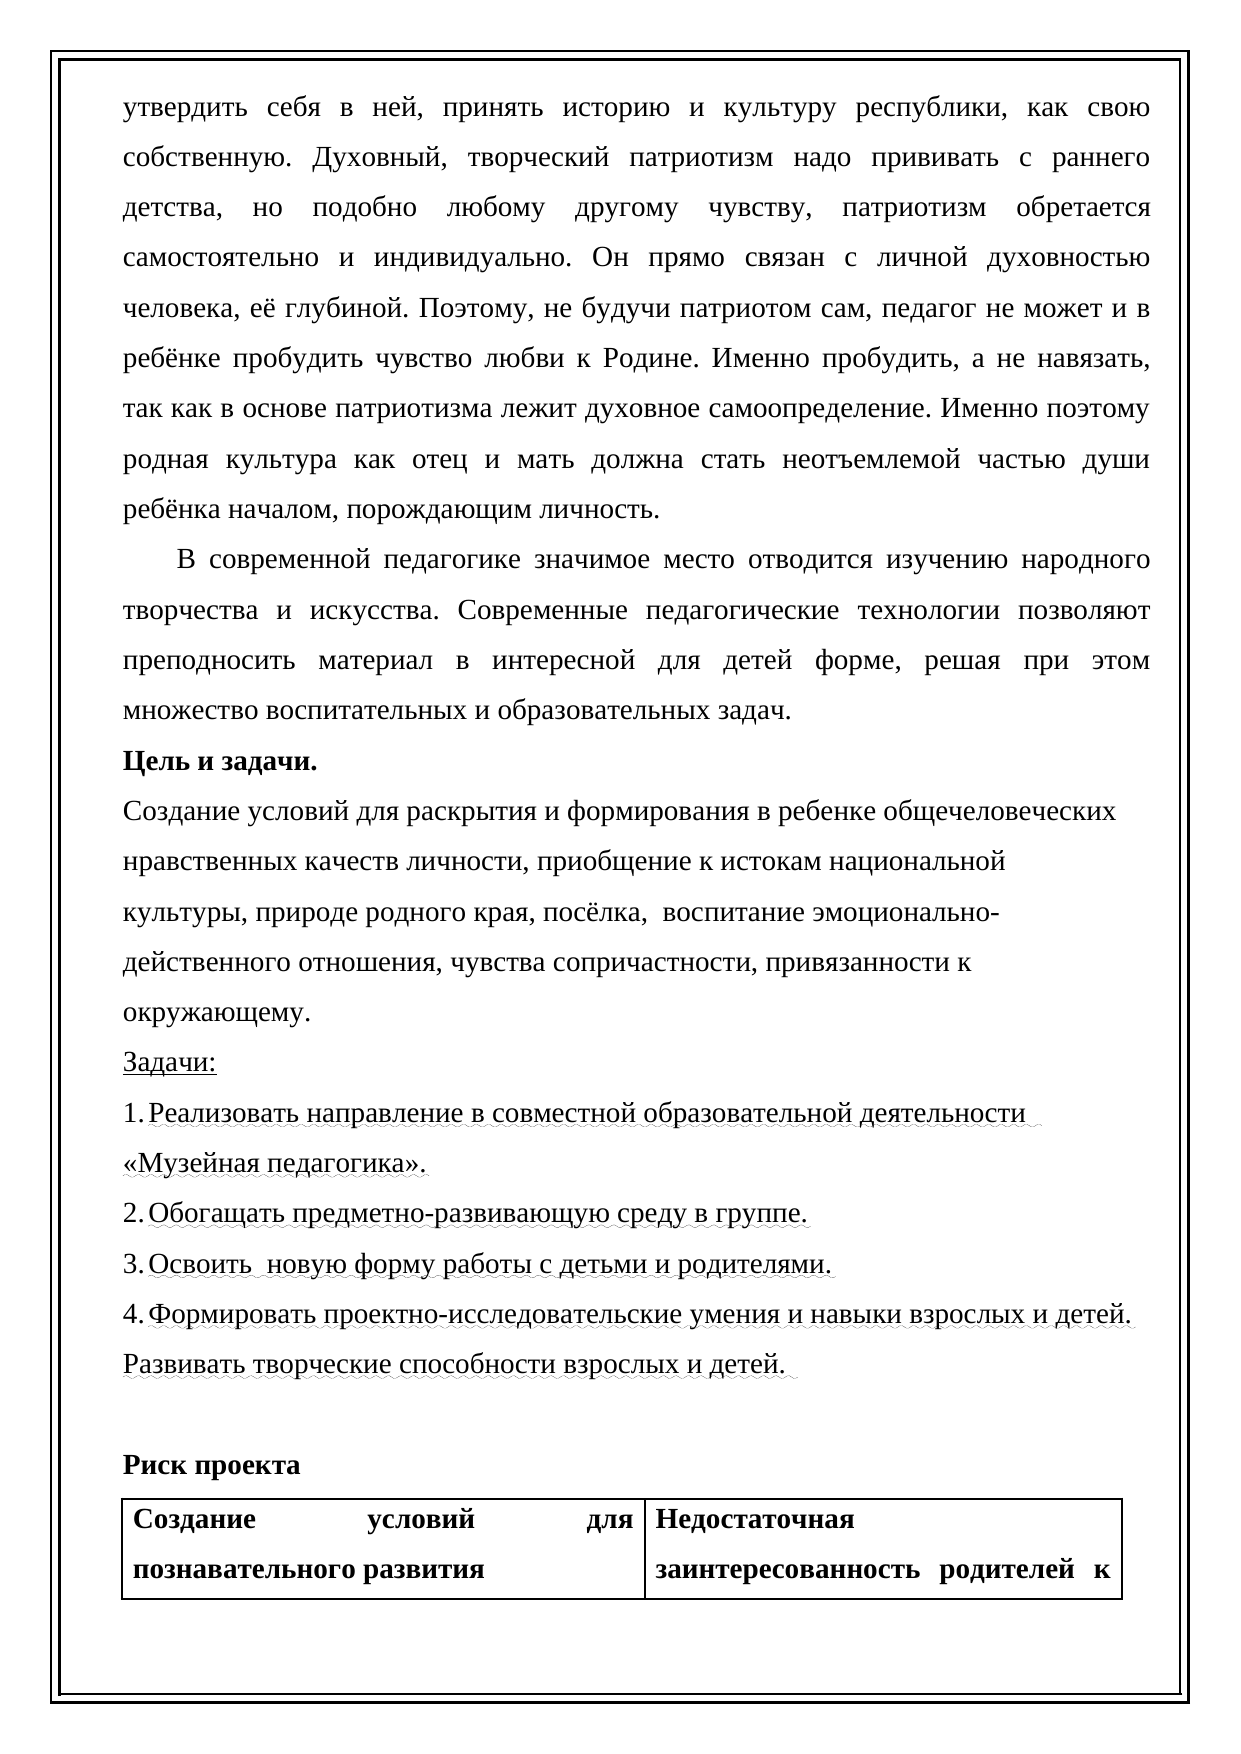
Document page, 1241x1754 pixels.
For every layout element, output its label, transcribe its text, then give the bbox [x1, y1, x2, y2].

list Формировать проектно-исследовательские умения и навыки взрослых и детей. [123, 1296, 1151, 1330]
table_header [123, 1500, 644, 1598]
list Обогащать предметно-развивающую среду в группе. [123, 1196, 1151, 1229]
list Реализовать направление в совместной образовательной деятельности «Музейная педагогика». [123, 1095, 1151, 1179]
list Освоить новую форму работы с детьми и родителями. [123, 1246, 1151, 1279]
text Развивать творческие способности взрослых и детей. [123, 1346, 1151, 1380]
text Создание условий для раскрытия и формирования в ребенке общечеловеческих нравственных качеств личности, приобщение к истокам национальной культуры, природе родного края, посёлка, воспитание эмоционально-действенного отношения, чувства сопричастности, привязанности к окружающему. [123, 793, 1151, 1028]
text В современной педагогике значимое место отводится изучению народного творчества и искусства. Современные педагогические технологии позволяют преподносить материал в интересной для детей форме, решая при этом множество воспитательных и образовательных задач. [123, 541, 1151, 726]
text Риск проекта [123, 1447, 1151, 1481]
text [123, 89, 1151, 525]
text Цель и задачи. [123, 743, 1151, 776]
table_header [646, 1500, 1121, 1598]
text Задачи: [123, 1044, 1151, 1078]
